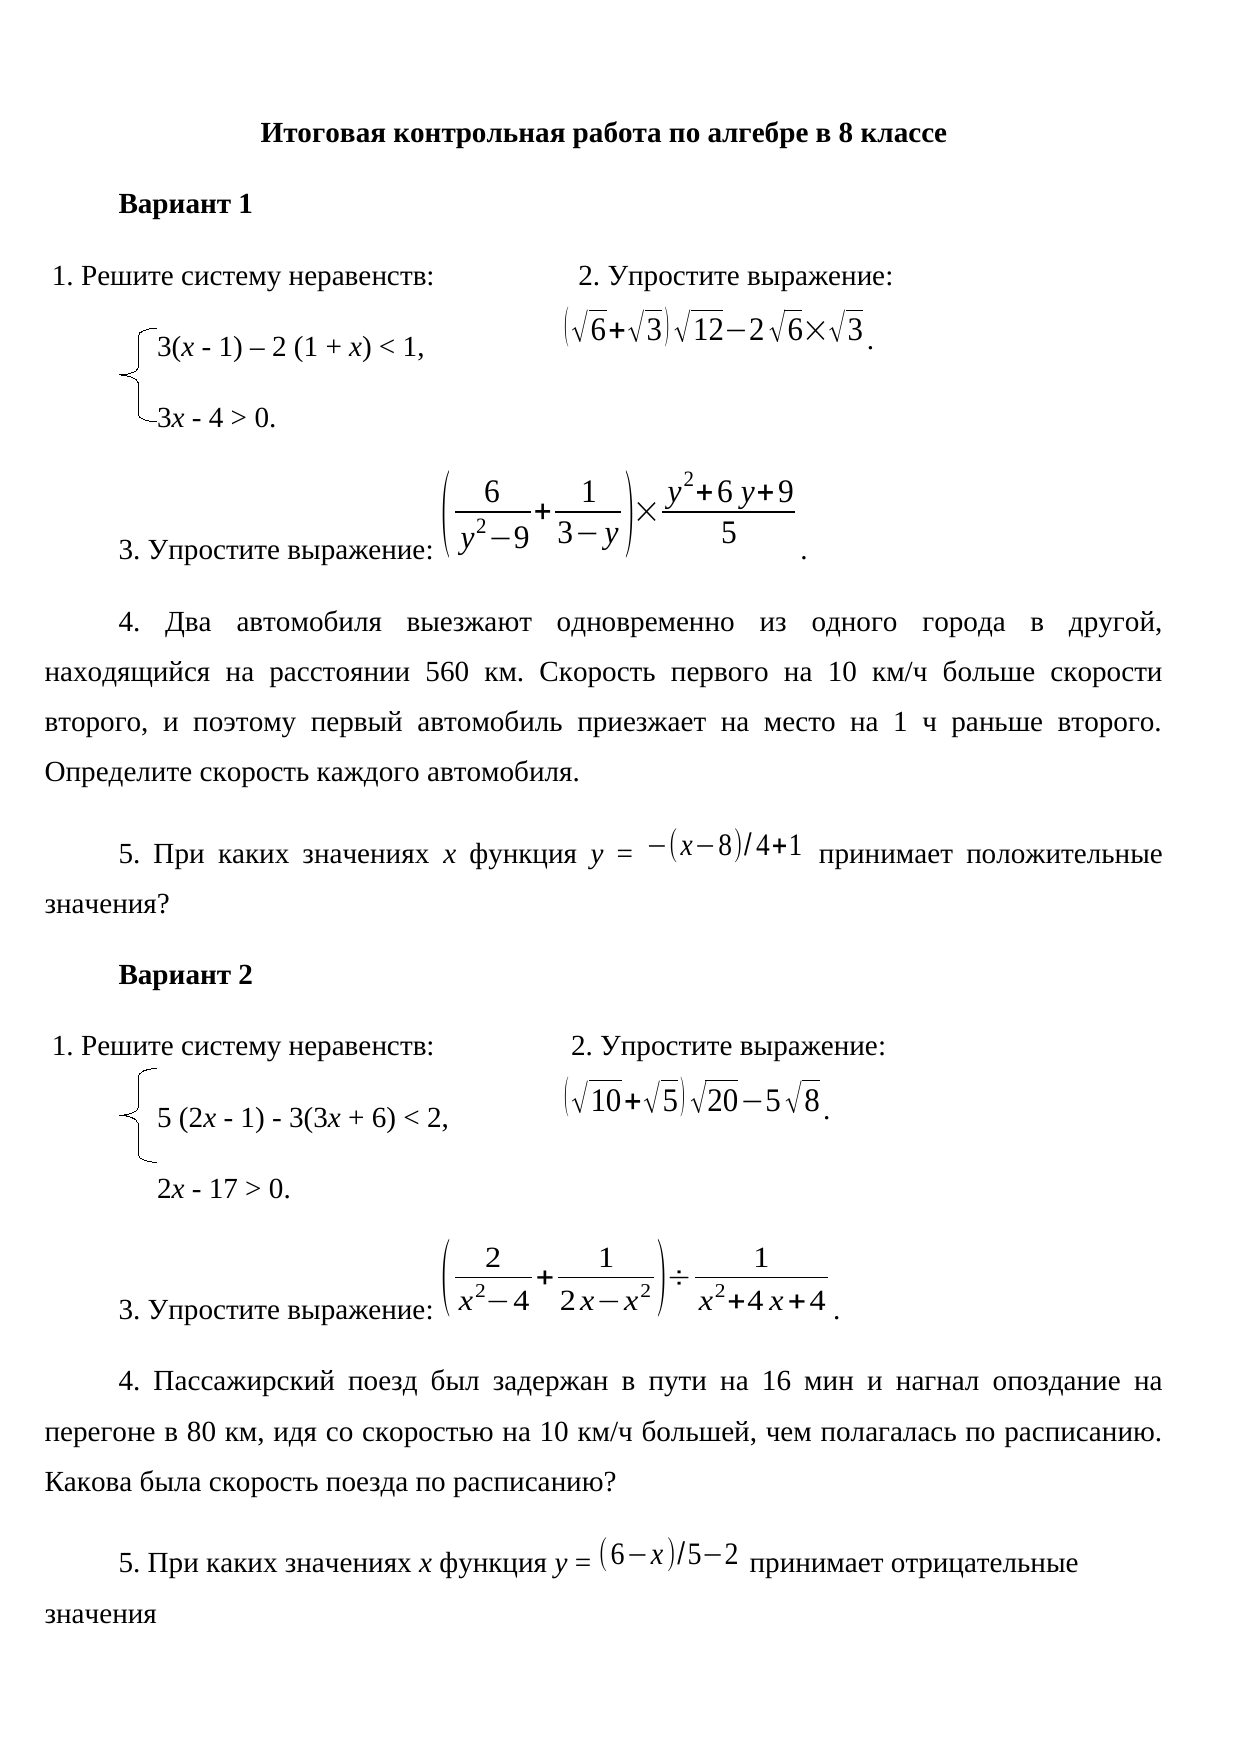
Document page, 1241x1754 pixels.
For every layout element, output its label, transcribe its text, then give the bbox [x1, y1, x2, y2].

table_header 1. Решите систему неравенств: 5 (2х - 1) - 3(3х + 6) < 2, 2х - 17 > 0. [33, 1029, 552, 1238]
text 4. Пассажирский поезд был задержан в пути на 16 мин и нагнал опоздание на перегоне в , идя со скоростью на большей, чем полагалась по расписанию. Какова была скорость поезда по расписанию? [44, 1363, 1163, 1498]
text 3. Упростите выражение: . [44, 468, 1163, 566]
text 3. Упростите выражение: . [44, 1238, 1163, 1326]
text 5. При каких значениях х функция у = принимает положительные значения? [44, 826, 1163, 920]
text Вариант 1 [44, 187, 1163, 220]
table_header 1. Решите систему неравенств: 3(x - 1) – 2 (1 + x) < 1, 3х - 4 > 0. [33, 258, 552, 468]
table_header 2. Упростите выражение: . [552, 1029, 1071, 1238]
table_header 2. Упростите выражение: . [552, 258, 1071, 468]
text 5. При каких значениях х функция у = принимает отрицательные значения [44, 1535, 1163, 1629]
text 4. Два автомобиля выезжают одновременно из одного города в другой, находящийся на расстоянии . Скорость первого на больше скорости второго, и поэтому первый автомобиль приезжает на место на 1 ч раньше второго. Определите скорость каждого автомобиля. [44, 604, 1163, 788]
text Итоговая контрольная работа по алгебре в 8 классе [44, 116, 1163, 149]
text Вариант 2 [44, 957, 1163, 991]
